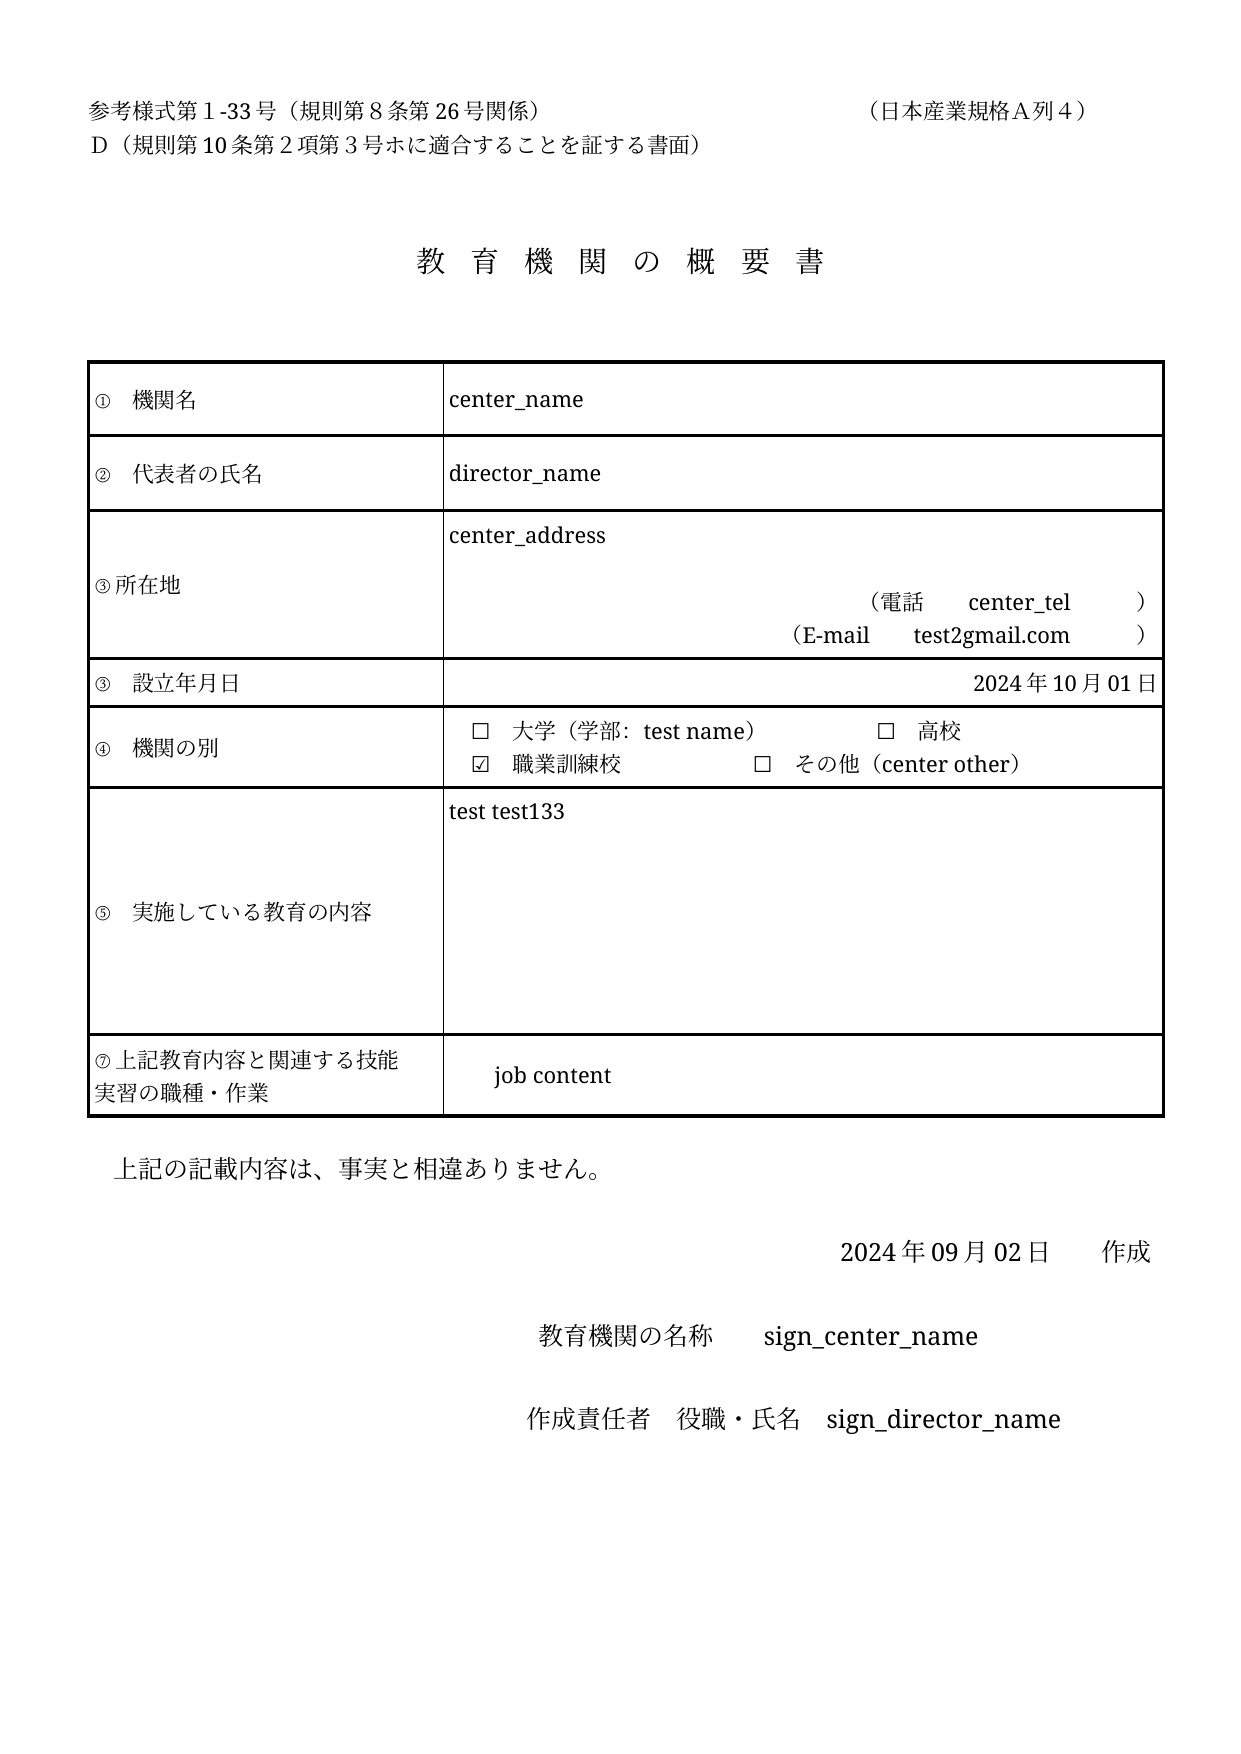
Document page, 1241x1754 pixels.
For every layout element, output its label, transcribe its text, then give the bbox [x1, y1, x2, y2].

table_cell 設立年月日 [90, 660, 443, 704]
table_cell 代表者の氏名 [90, 437, 443, 509]
table_cell 実施している教育の内容 [90, 789, 443, 1033]
table_header center_name [444, 364, 1162, 434]
table_cell 2024年10月01日 [444, 660, 1162, 704]
text Ｄ（規則第10条第２項第３号ホに適合することを証する書面） [89, 127, 1152, 160]
text 教育機関の名称 sign_center_name [89, 1301, 1152, 1367]
table_cell job content [444, 1036, 1162, 1114]
table_cell director_name [444, 437, 1162, 509]
table_cell center_address （電話 center_tel ） （E-mail test2gmail.com ） [444, 512, 1162, 657]
text 上記の記載内容は、事実と相違ありません。 [89, 1134, 1152, 1201]
table_cell test test133 [444, 789, 1162, 1033]
table_cell 機関の別 [90, 708, 443, 786]
table_cell ☐ 大学（学部：test name） ☐ 高校 ☑ 職業訓練校 ☐ その他（center other） [444, 708, 1162, 786]
text 教育機関の概要書 [89, 227, 1152, 294]
table_cell ⑦上記教育内容と関連する技能 実習の職種・作業 [90, 1036, 443, 1114]
text 参考様式第１-33号（規則第８条第26号関係） （日本産業規格Ａ列４） [89, 94, 1152, 127]
text 作成責任者 役職・氏名 sign_director_name [89, 1384, 1152, 1451]
table_cell ③所在地 [90, 512, 443, 657]
table_header 機関名 [90, 364, 443, 434]
text 2024年09月02日 作成 [89, 1217, 1152, 1284]
